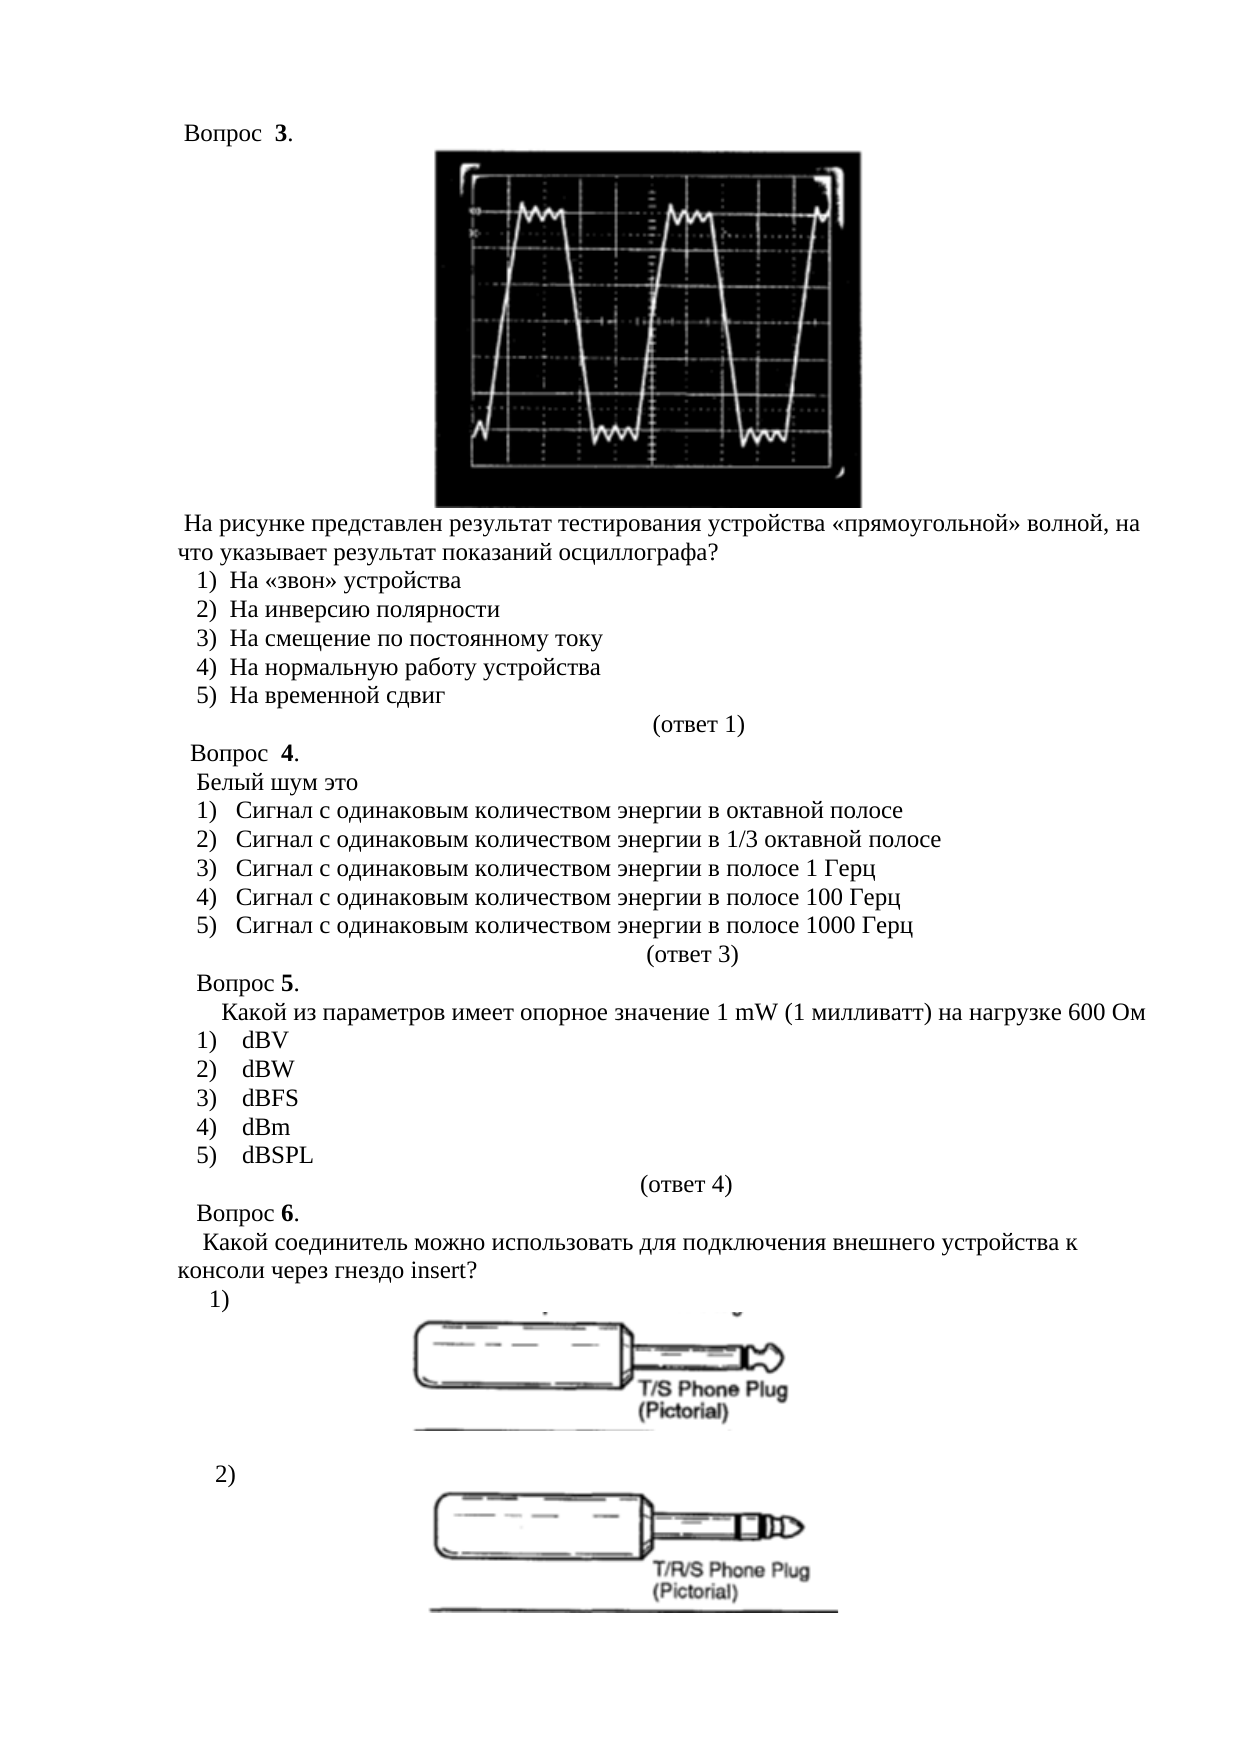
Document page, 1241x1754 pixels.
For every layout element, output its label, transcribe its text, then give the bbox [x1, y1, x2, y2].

text 1) Сигнал с одинаковым количеством энергии в октавной полосе [177, 795, 1152, 824]
text Белый шум это [177, 767, 1152, 795]
text 1) На «звон» устройства [177, 565, 1152, 594]
text 3) На смещение по постоянному току [177, 623, 1152, 652]
text 3) Сигнал с одинаковым количеством энергии в полосе 1 Герц [177, 853, 1152, 882]
text (ответ 4) [177, 1169, 1152, 1198]
text 3) dBFS [177, 1083, 1152, 1112]
text (ответ 3) [177, 939, 1152, 968]
text Вопрос 6. [177, 1198, 1152, 1227]
text 5) dBSPL [177, 1140, 1152, 1169]
text 1) dBV [177, 1025, 1152, 1054]
text Вопрос 3. [177, 118, 1152, 147]
text 4) На нормальную работу устройства [177, 652, 1152, 680]
text 4) Сигнал с одинаковым количеством энергии в полосе 100 Герц [177, 882, 1152, 910]
text Какой из параметров имеет опорное значение 1 mW (1 милливатт) на нагрузке 600 Ом [177, 997, 1152, 1025]
text Вопрос 4. [177, 738, 1152, 767]
text Какой соединитель можно использовать для подключения внешнего устройства к консоли через гнездо insert? [177, 1227, 1152, 1284]
text 4) dBm [177, 1112, 1152, 1140]
text На рисунке представлен результат тестирования устройства «прямоугольной» волной, на что указывает результат показаний осциллографа? [177, 508, 1152, 565]
text 2) [177, 1459, 1152, 1488]
text Вопрос 5. [177, 968, 1152, 997]
text (ответ 1) [177, 709, 1152, 738]
text 1) [177, 1284, 1152, 1313]
text 2) Сигнал с одинаковым количеством энергии в 1/3 октавной полосе [177, 824, 1152, 853]
text 5) Сигнал с одинаковым количеством энергии в полосе 1000 Герц [177, 910, 1152, 939]
text 2) На инверсию полярности [177, 594, 1152, 623]
text 5) На временной сдвиг [177, 680, 1152, 709]
text 2) dBW [177, 1054, 1152, 1083]
